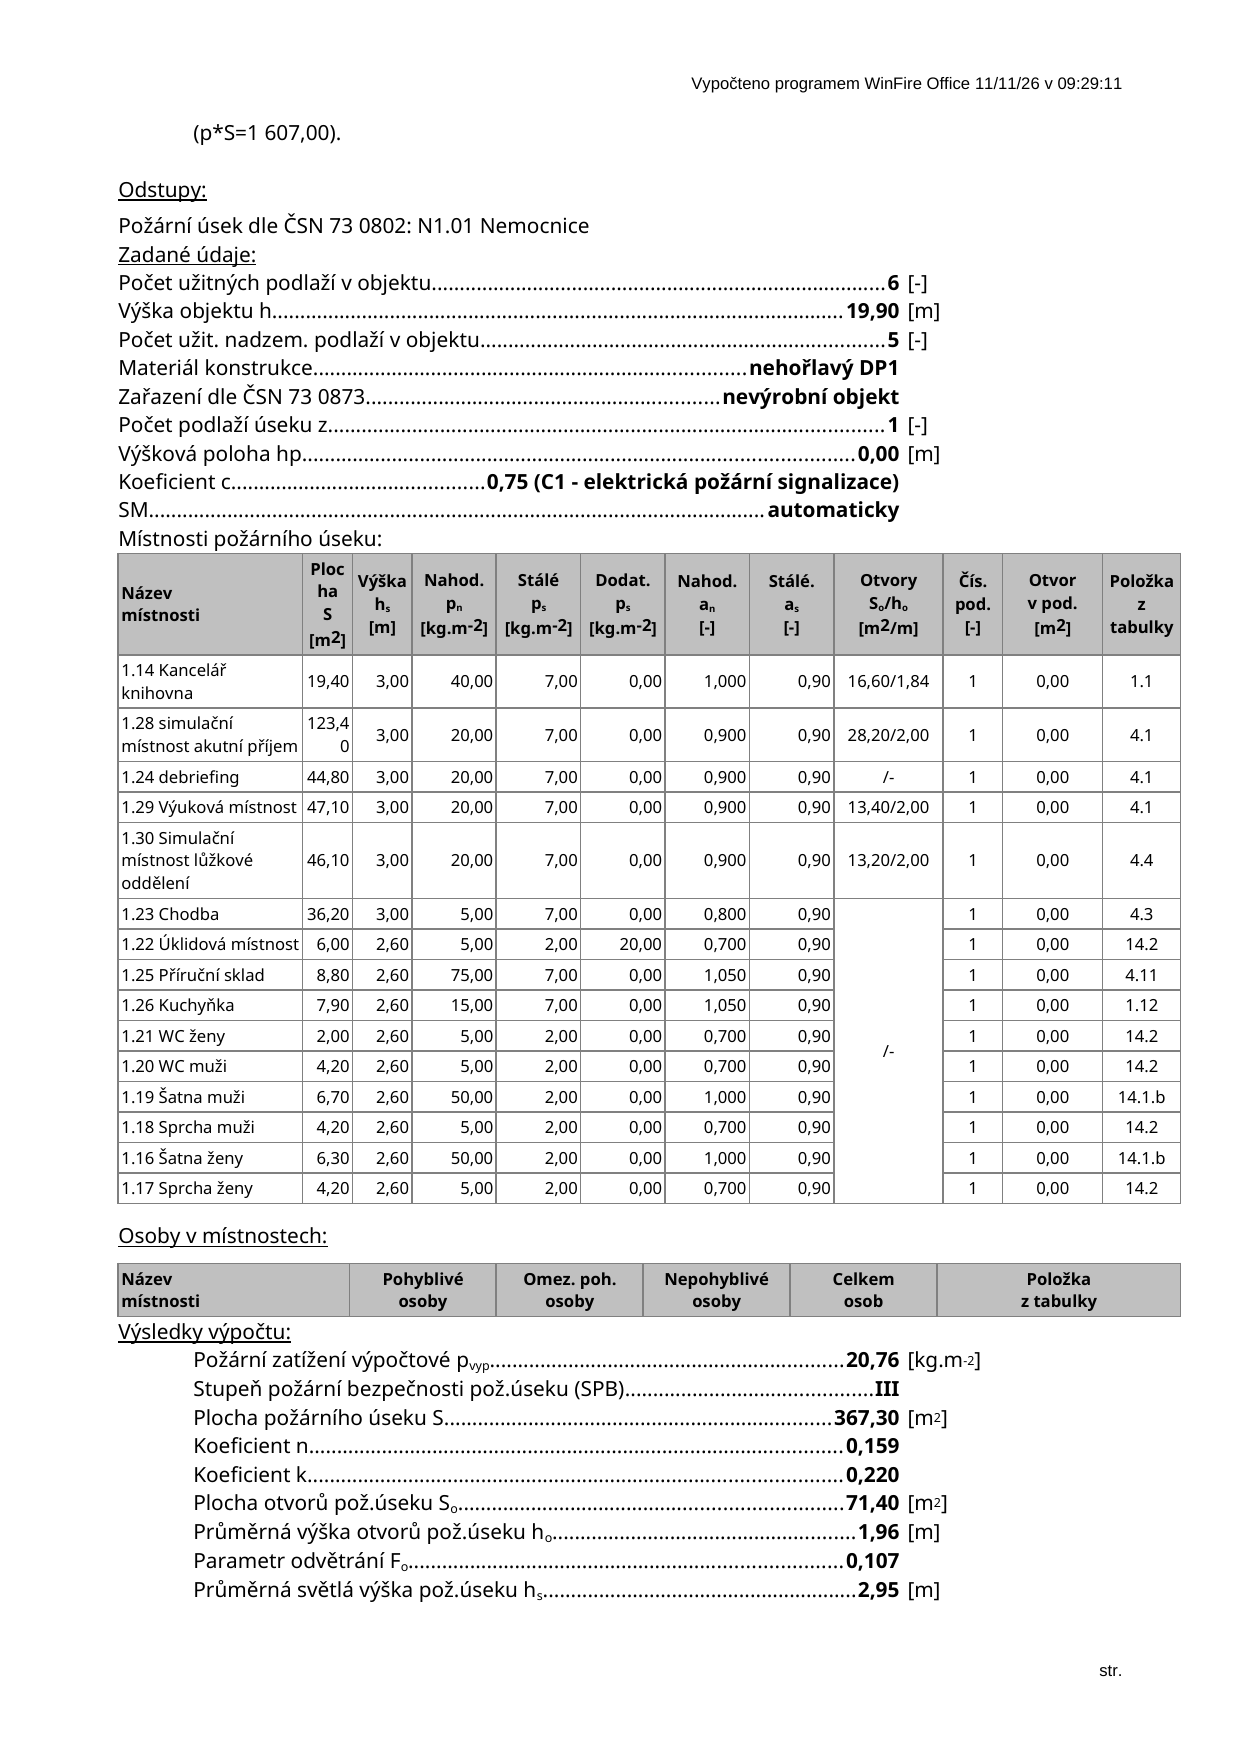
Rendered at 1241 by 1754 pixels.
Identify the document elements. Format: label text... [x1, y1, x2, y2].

table_cell 2,00 [497, 1174, 580, 1203]
table_cell 3,00 [353, 709, 411, 761]
table_cell 0,00 [581, 899, 664, 928]
table_cell 7,90 [303, 991, 352, 1019]
table_cell 5,00 [413, 1113, 495, 1142]
table_cell 0,00 [1003, 656, 1102, 707]
text Materiál konstrukce nehořlavý DP1 [118, 353, 1122, 382]
table_cell 0,00 [1003, 1113, 1102, 1142]
table_cell 20,00 [581, 930, 664, 958]
table_cell 2,60 [353, 930, 411, 958]
table_cell 6,00 [303, 930, 352, 958]
text Počet užitných podlaží v objektu 6 [-] [118, 268, 1122, 297]
table_cell 0,00 [581, 991, 664, 1019]
table_cell 1 [944, 991, 1002, 1019]
text Počet užit. nadzem. podlaží v objektu 5 [-] [118, 325, 1122, 353]
table_header Položka z tabulky [1103, 554, 1180, 654]
table_cell 2,60 [353, 960, 411, 989]
table_cell 4.1 [1103, 709, 1180, 761]
table_cell 0,700 [666, 1174, 749, 1203]
table_cell 1.17 Sprcha ženy [119, 1174, 302, 1203]
table_cell 1.12 [1103, 991, 1180, 1019]
table_header Otvor v pod. [m2] [1003, 554, 1102, 654]
text Průměrná výška otvorů pož.úseku ho 1,96 [m] [193, 1517, 1122, 1546]
text Parametr odvětrání Fo 0,107 [193, 1546, 1122, 1575]
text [193, 118, 1122, 147]
table_cell 2,60 [353, 1052, 411, 1081]
text Zařazení dle ČSN 73 0873 nevýrobní objekt [118, 382, 1122, 410]
text Počet podlaží úseku z 1 [-] [118, 410, 1122, 439]
table_cell 1 [944, 762, 1002, 791]
table_cell 0,90 [750, 899, 833, 928]
table_cell 6,70 [303, 1082, 352, 1111]
table_cell 20,00 [413, 793, 495, 822]
table_header Stálé. as [-] [750, 554, 833, 654]
table_cell 28,20/2,00 [835, 709, 942, 761]
table_cell 0,00 [1003, 1174, 1102, 1203]
table_cell 7,00 [497, 991, 580, 1019]
table_cell 14.1.b [1103, 1082, 1180, 1111]
table_cell 1 [944, 1174, 1002, 1203]
table_cell 1.18 Sprcha muži [119, 1113, 302, 1142]
table_cell 0,00 [1003, 960, 1102, 989]
table_cell 0,00 [1003, 709, 1102, 761]
table_cell 123,40 [303, 709, 352, 761]
table_cell 1 [944, 930, 1002, 958]
table_cell 0,700 [666, 930, 749, 958]
table_cell 1.26 Kuchyňka [119, 991, 302, 1019]
table_cell 50,00 [413, 1082, 495, 1111]
table_cell 0,900 [666, 823, 749, 897]
table_cell 1.30 Simulační místnost lůžkové oddělení [119, 823, 302, 897]
table_cell 2,60 [353, 991, 411, 1019]
table_cell 1 [944, 1113, 1002, 1142]
table_cell 2,60 [353, 1174, 411, 1203]
table_cell 2,60 [353, 1021, 411, 1050]
table_cell 3,00 [353, 823, 411, 897]
table_cell 36,20 [303, 899, 352, 928]
table_header Nepohyblivé osoby [644, 1264, 789, 1316]
table_header Název místnosti [119, 554, 302, 654]
table_cell 0,00 [581, 793, 664, 822]
text Výšková poloha hp 0,00 [m] [118, 439, 1122, 467]
table_cell 0,90 [750, 1143, 833, 1172]
table_cell 20,00 [413, 762, 495, 791]
table_cell 0,00 [581, 1143, 664, 1172]
table_cell 0,900 [666, 793, 749, 822]
table_cell 5,00 [413, 1052, 495, 1081]
table_cell 0,90 [750, 793, 833, 822]
table_cell 1.19 Šatna muži [119, 1082, 302, 1111]
table_cell 75,00 [413, 960, 495, 989]
table_header Celkem osob [791, 1264, 936, 1316]
table_cell 0,00 [581, 656, 664, 707]
table_cell 5,00 [413, 1021, 495, 1050]
table_cell 46,10 [303, 823, 352, 897]
table_cell 14.2 [1103, 930, 1180, 958]
table_cell 0,00 [581, 1021, 664, 1050]
table_cell /- [835, 762, 942, 791]
table_cell 4.11 [1103, 960, 1180, 989]
table_cell 47,10 [303, 793, 352, 822]
table_cell 3,00 [353, 793, 411, 822]
table_cell /- [835, 899, 942, 1203]
table_cell 2,60 [353, 1143, 411, 1172]
table_cell 4,20 [303, 1174, 352, 1203]
table_cell 0,00 [581, 762, 664, 791]
table_cell 2,00 [303, 1021, 352, 1050]
table_cell 15,00 [413, 991, 495, 1019]
table_cell 0,90 [750, 1113, 833, 1142]
text Místnosti požárního úseku: [118, 524, 1122, 552]
text Stupeň požární bezpečnosti pož.úseku (SPB) III [193, 1374, 1122, 1403]
text Odstupy: [118, 175, 1122, 203]
table_cell 0,90 [750, 1052, 833, 1081]
table_header Nahod. pn [kg.m-2] [413, 554, 495, 654]
table_header Položka z tabulky [938, 1264, 1180, 1316]
table_cell 0,00 [1003, 793, 1102, 822]
table_cell 0,900 [666, 762, 749, 791]
table_cell 16,60/1,84 [835, 656, 942, 707]
table_cell 7,00 [497, 899, 580, 928]
table_cell 1.25 Příruční sklad [119, 960, 302, 989]
table_cell 2,60 [353, 1082, 411, 1111]
table_header Plocha S [m2] [303, 554, 352, 654]
text Plocha otvorů pož.úseku So 71,40 [m2] [193, 1488, 1122, 1517]
table_cell 20,00 [413, 709, 495, 761]
text Výsledky výpočtu: [118, 1317, 1122, 1346]
table_cell 0,90 [750, 1174, 833, 1203]
table_cell 1,000 [666, 656, 749, 707]
text Koeficient n 0,159 [193, 1431, 1122, 1460]
text Průměrná světlá výška pož.úseku hs 2,95 [m] [193, 1575, 1122, 1604]
table_cell 0,900 [666, 709, 749, 761]
table_cell 1 [944, 793, 1002, 822]
table_header Název místnosti [119, 1264, 349, 1316]
table_cell 2,00 [497, 1021, 580, 1050]
table_cell 13,20/2,00 [835, 823, 942, 897]
text Osoby v místnostech: [118, 1221, 1122, 1250]
table_cell 1.23 Chodba [119, 899, 302, 928]
table_cell 1.1 [1103, 656, 1180, 707]
table_cell 0,90 [750, 991, 833, 1019]
table_cell 40,00 [413, 656, 495, 707]
table_cell 2,00 [497, 1082, 580, 1111]
text Koeficient k 0,220 [193, 1460, 1122, 1488]
table_cell 0,700 [666, 1052, 749, 1081]
table_cell 0,00 [581, 1082, 664, 1111]
table_cell 1.20 WC muži [119, 1052, 302, 1081]
table_cell 1,050 [666, 960, 749, 989]
table_cell 0,90 [750, 656, 833, 707]
text Koeficient c 0,75 (C1 - elektrická požární signalizace) [118, 467, 1122, 496]
table_cell 5,00 [413, 899, 495, 928]
table_cell 5,00 [413, 1174, 495, 1203]
table_cell 0,700 [666, 1113, 749, 1142]
table_cell 1.22 Úklidová místnost [119, 930, 302, 958]
table_cell 0,90 [750, 960, 833, 989]
text Požární úsek dle ČSN 73 0802: N1.01 Nemocnice [118, 211, 1122, 240]
text Výška objektu h 19,90 [m] [118, 297, 1122, 325]
table_cell 1.28 simulační místnost akutní příjem [119, 709, 302, 761]
table_cell 0,00 [581, 960, 664, 989]
table_cell 1.24 debriefing [119, 762, 302, 791]
table_header Výška hs [m] [353, 554, 411, 654]
table_cell 0,00 [1003, 1052, 1102, 1081]
table_cell 0,00 [581, 1113, 664, 1142]
table_cell 0,00 [1003, 1082, 1102, 1111]
table_cell 50,00 [413, 1143, 495, 1172]
table_cell 0,800 [666, 899, 749, 928]
table_cell 1.29 Výuková místnost [119, 793, 302, 822]
table_cell 0,90 [750, 823, 833, 897]
table_cell 14.2 [1103, 1174, 1180, 1203]
table_cell 0,90 [750, 709, 833, 761]
table_cell 44,80 [303, 762, 352, 791]
table_cell 1.16 Šatna ženy [119, 1143, 302, 1172]
table_cell 1,050 [666, 991, 749, 1019]
table_cell 2,00 [497, 930, 580, 958]
table_cell 4.1 [1103, 793, 1180, 822]
table_cell 20,00 [413, 823, 495, 897]
table_cell 1 [944, 1082, 1002, 1111]
table_cell 0,00 [1003, 991, 1102, 1019]
table_cell 1.21 WC ženy [119, 1021, 302, 1050]
table_cell 0,00 [1003, 1021, 1102, 1050]
table_cell 0,00 [581, 1174, 664, 1203]
table_cell 0,90 [750, 762, 833, 791]
table_cell 14.2 [1103, 1052, 1180, 1081]
table_cell 2,60 [353, 1113, 411, 1142]
table_cell 14.2 [1103, 1113, 1180, 1142]
table_header Nahod. an [-] [666, 554, 749, 654]
table_cell 19,40 [303, 656, 352, 707]
text SM automaticky [118, 496, 1122, 524]
table_cell 1 [944, 899, 1002, 928]
table_cell 1.14 Kancelář knihovna [119, 656, 302, 707]
table_cell 7,00 [497, 793, 580, 822]
table_header Dodat. ps [kg.m-2] [581, 554, 664, 654]
table_cell 5,00 [413, 930, 495, 958]
table_header Pohyblivé osoby [350, 1264, 495, 1316]
table_cell 6,30 [303, 1143, 352, 1172]
table_cell 3,00 [353, 656, 411, 707]
table_cell 0,00 [1003, 930, 1102, 958]
table_cell 2,00 [497, 1113, 580, 1142]
table_cell 7,00 [497, 656, 580, 707]
table_cell 4.4 [1103, 823, 1180, 897]
table_cell 3,00 [353, 899, 411, 928]
table_cell 1 [944, 960, 1002, 989]
table_cell 0,90 [750, 1021, 833, 1050]
table_cell 7,00 [497, 823, 580, 897]
table_cell 14.1.b [1103, 1143, 1180, 1172]
text Plocha požárního úseku S 367,30 [m2] [193, 1403, 1122, 1431]
table_header Otvory So/ho [m2/m] [835, 554, 942, 654]
table_cell 1 [944, 1143, 1002, 1172]
table_cell 7,00 [497, 960, 580, 989]
table_cell 1 [944, 709, 1002, 761]
table_cell 4.3 [1103, 899, 1180, 928]
table_cell 0,00 [1003, 762, 1102, 791]
table_cell 3,00 [353, 762, 411, 791]
table_cell 7,00 [497, 762, 580, 791]
table_cell 0,00 [581, 823, 664, 897]
table_header Omez. poh. osoby [497, 1264, 642, 1316]
table_cell 7,00 [497, 709, 580, 761]
text Požární zatížení výpočtové pvyp 20,76 [kg.m-2] [193, 1346, 1122, 1374]
table_cell 0,00 [581, 1052, 664, 1081]
table_cell 4,20 [303, 1052, 352, 1081]
table_cell 0,700 [666, 1021, 749, 1050]
table_cell 0,90 [750, 1082, 833, 1111]
table_cell 0,00 [1003, 1143, 1102, 1172]
table_cell 0,00 [1003, 899, 1102, 928]
table_cell 1 [944, 823, 1002, 897]
table_cell 0,90 [750, 930, 833, 958]
table_header Stálé ps [kg.m-2] [497, 554, 580, 654]
table_header Čís. pod. [-] [944, 554, 1002, 654]
table_cell 1,000 [666, 1143, 749, 1172]
table_cell 1 [944, 1021, 1002, 1050]
table_cell 0,00 [1003, 823, 1102, 897]
table_cell 1 [944, 1052, 1002, 1081]
table_cell 2,00 [497, 1052, 580, 1081]
text Zadané údaje: [118, 240, 1122, 268]
table_cell 0,00 [581, 709, 664, 761]
table_cell 2,00 [497, 1143, 580, 1172]
table_cell 8,80 [303, 960, 352, 989]
table_cell 4.1 [1103, 762, 1180, 791]
table_cell 1 [944, 656, 1002, 707]
table_cell 4,20 [303, 1113, 352, 1142]
table_cell 14.2 [1103, 1021, 1180, 1050]
table_cell 1,000 [666, 1082, 749, 1111]
table_cell 13,40/2,00 [835, 793, 942, 822]
